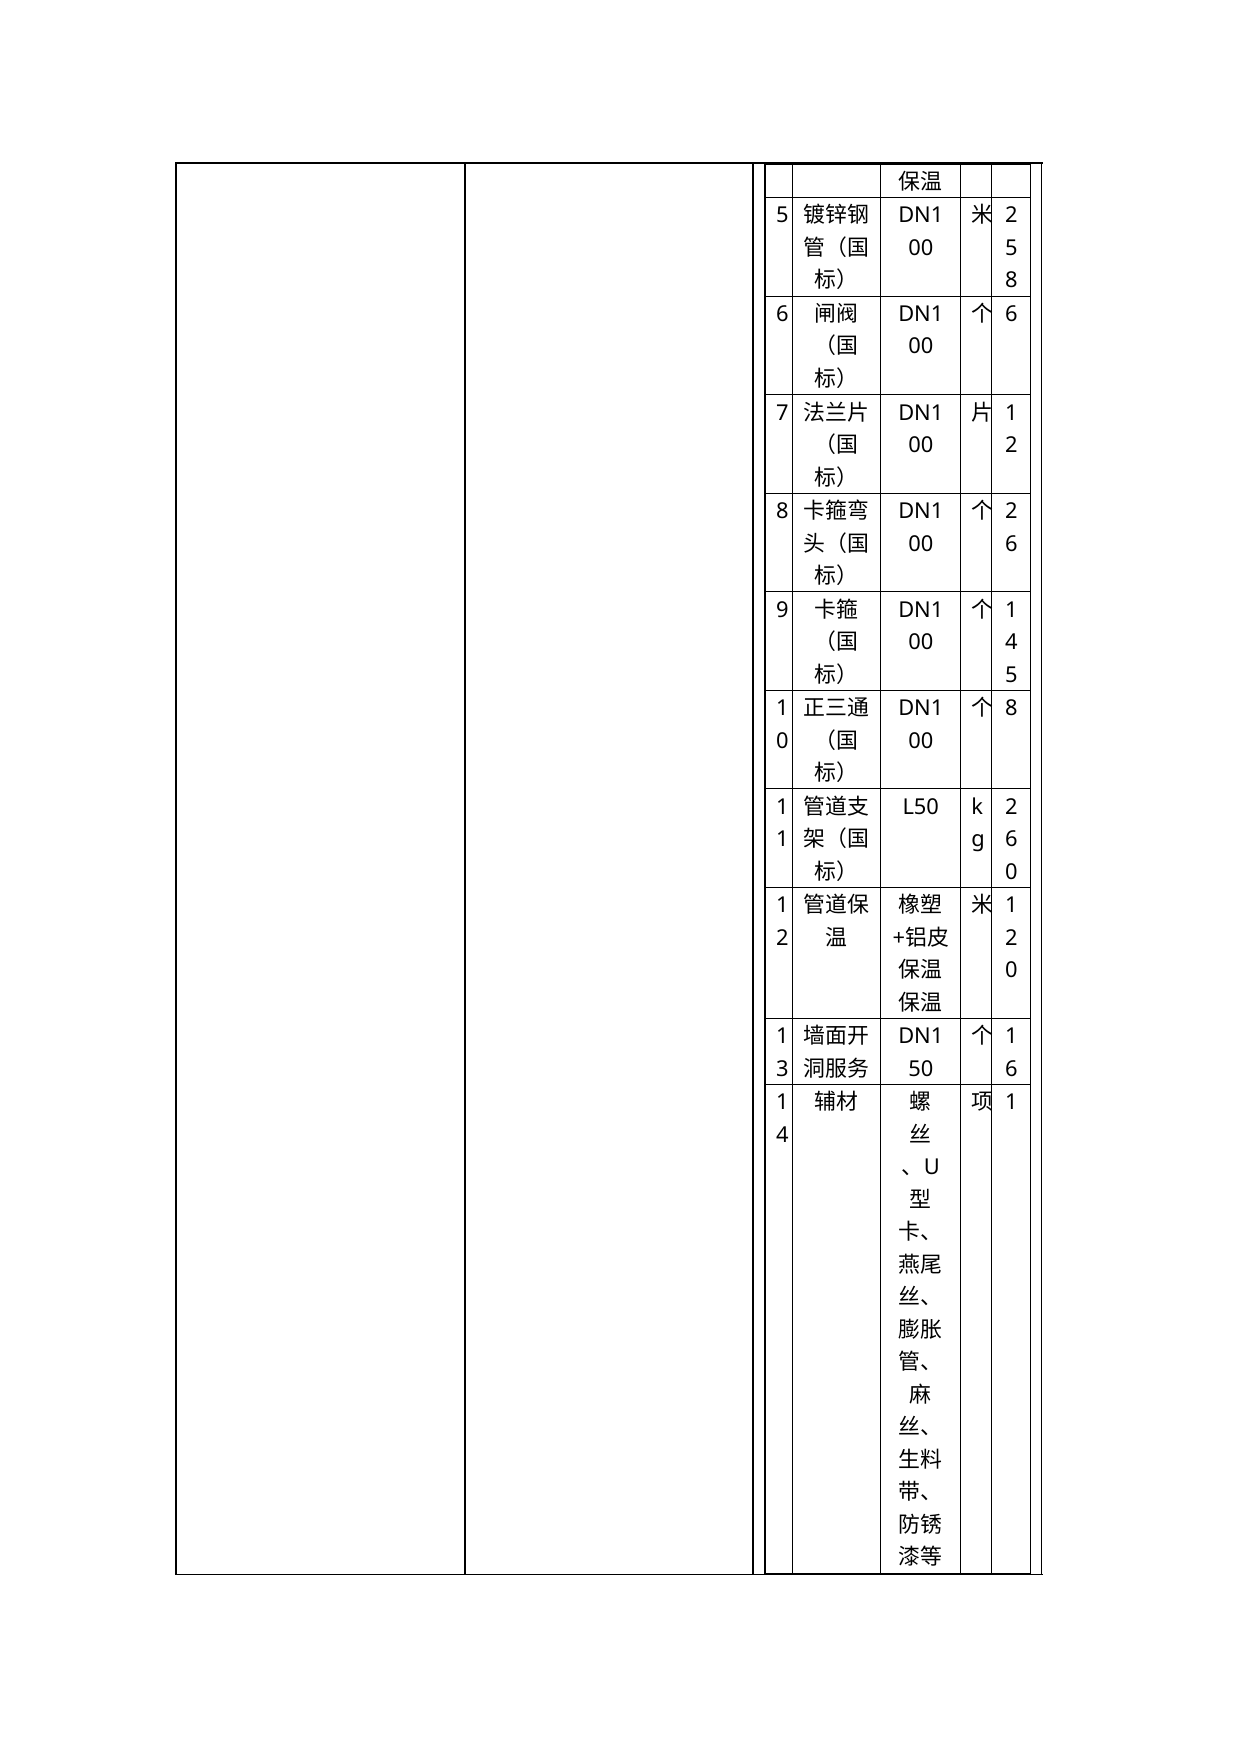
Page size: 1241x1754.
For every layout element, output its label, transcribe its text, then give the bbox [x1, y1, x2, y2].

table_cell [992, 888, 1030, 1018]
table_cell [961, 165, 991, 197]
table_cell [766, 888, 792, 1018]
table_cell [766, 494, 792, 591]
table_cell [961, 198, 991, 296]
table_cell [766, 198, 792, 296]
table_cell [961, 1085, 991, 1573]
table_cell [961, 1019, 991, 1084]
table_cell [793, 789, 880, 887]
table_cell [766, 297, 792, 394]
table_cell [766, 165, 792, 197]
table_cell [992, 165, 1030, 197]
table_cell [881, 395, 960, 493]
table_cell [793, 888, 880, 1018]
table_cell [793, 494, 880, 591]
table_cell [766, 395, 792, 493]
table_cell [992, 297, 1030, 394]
table_cell ★ [466, 164, 752, 1573]
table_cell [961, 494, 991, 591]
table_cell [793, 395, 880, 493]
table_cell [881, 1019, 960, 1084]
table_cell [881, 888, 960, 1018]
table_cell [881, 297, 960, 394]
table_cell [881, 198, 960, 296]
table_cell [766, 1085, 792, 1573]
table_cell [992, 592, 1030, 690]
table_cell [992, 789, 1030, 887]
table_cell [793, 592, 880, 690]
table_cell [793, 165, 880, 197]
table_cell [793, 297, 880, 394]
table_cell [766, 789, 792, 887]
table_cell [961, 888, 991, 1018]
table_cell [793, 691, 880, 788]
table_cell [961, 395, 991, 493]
table_cell 1 [177, 164, 464, 1573]
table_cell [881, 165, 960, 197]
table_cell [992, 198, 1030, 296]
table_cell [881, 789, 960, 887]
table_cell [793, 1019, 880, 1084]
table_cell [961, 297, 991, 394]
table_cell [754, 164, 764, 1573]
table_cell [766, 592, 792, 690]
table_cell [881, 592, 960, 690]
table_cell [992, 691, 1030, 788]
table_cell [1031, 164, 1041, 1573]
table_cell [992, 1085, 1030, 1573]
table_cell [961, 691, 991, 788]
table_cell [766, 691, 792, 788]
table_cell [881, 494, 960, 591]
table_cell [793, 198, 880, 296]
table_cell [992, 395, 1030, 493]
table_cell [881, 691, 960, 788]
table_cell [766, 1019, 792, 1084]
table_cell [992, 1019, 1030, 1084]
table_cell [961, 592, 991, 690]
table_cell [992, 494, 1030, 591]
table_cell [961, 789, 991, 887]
